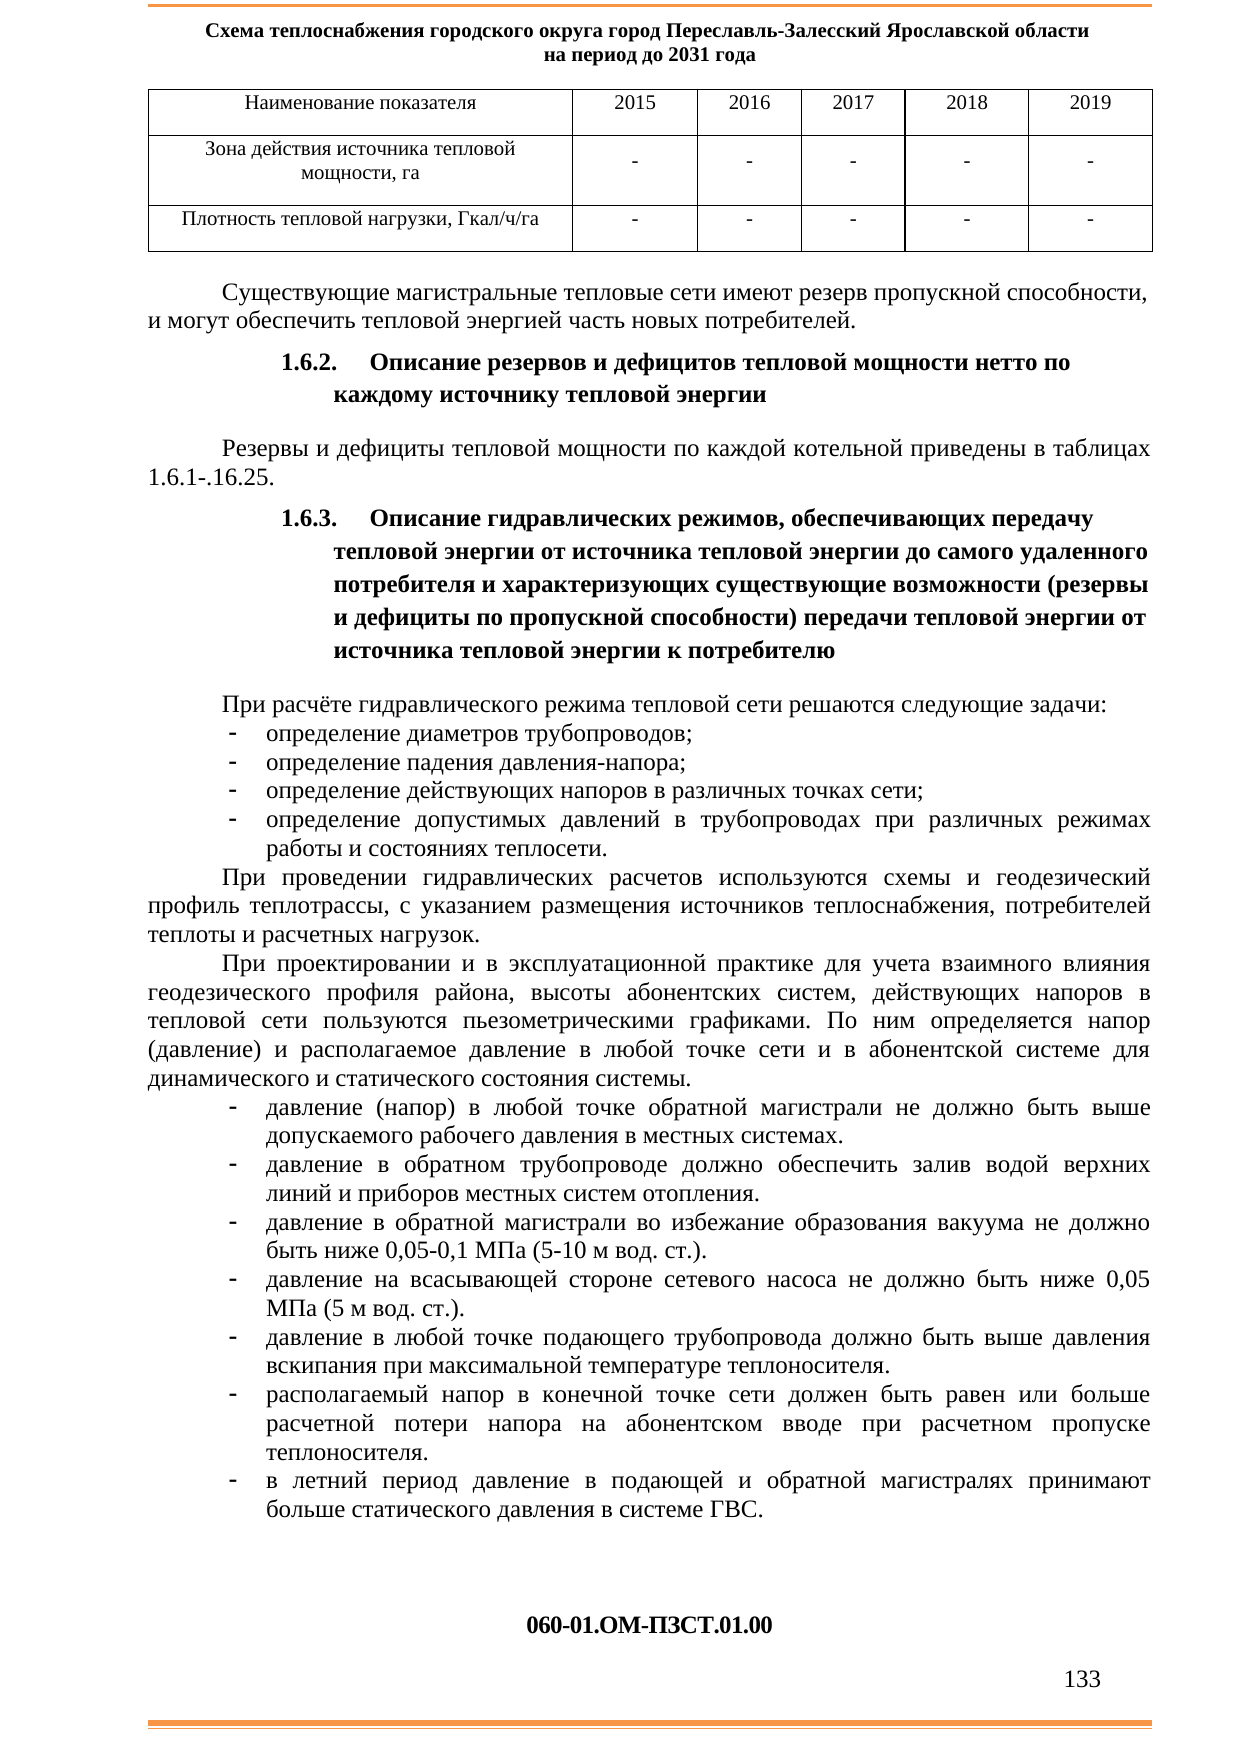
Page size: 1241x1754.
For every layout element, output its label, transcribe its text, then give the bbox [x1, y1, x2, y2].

list в летний период давление в подающей и обратной магистралях принимают больше статического давления в системе ГВС. [229, 1466, 1152, 1523]
text Резервы и дефициты тепловой мощности по каждой котельной приведены в таблицах 1.6.1-.16.25. [148, 433, 1152, 491]
subtitle Описание резервов и дефицитов тепловой мощности нетто по каждому источнику тепловой энергии [281, 347, 1152, 408]
list давление в обратном трубопроводе должно обеспечить залив водой верхних линий и приборов местных систем отопления. [229, 1149, 1152, 1207]
list давление на всасывающей стороне сетевого насоса не должно быть ниже 0,05 МПа (5 м вод. ст.). [229, 1264, 1152, 1322]
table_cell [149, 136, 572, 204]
text При проектировании и в эксплуатационной практике для учета взаимного влияния геодезического профиля района, высоты абонентских систем, действующих напоров в тепловой сети пользуются пьезометрическими графиками. По ним определяется напор (давление) и располагаемое давление в любой точке сети и в абонентской системе для динамического и статического состояния системы. [148, 948, 1152, 1092]
list давление (напор) в любой точке обратной магистрали не должно быть выше допускаемого рабочего давления в местных системах. [229, 1092, 1152, 1149]
text При расчёте гидравлического режима тепловой сети решаются следующие задачи: [148, 689, 1152, 718]
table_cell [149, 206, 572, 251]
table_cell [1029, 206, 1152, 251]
subtitle Описание гидравлических режимов, обеспечивающих передачу тепловой энергии от источника тепловой энергии до самого удаленного потребителя и характеризующих существующие возможности (резервы и дефициты по пропускной способности) передачи тепловой энергии от источника тепловой энергии к потребителю [281, 503, 1152, 664]
list определение диаметров трубопроводов; [228, 718, 1152, 747]
list давление в обратной магистрали во избежание образования вакуума не должно быть ниже 0,05-0,1 МПа (5-10 м вод. ст.). [229, 1207, 1152, 1264]
list располагаемый напор в конечной точке сети должен быть равен или больше расчетной потери напора на абонентском вводе при расчетном пропуске теплоносителя. [229, 1379, 1152, 1466]
list определение допустимых давлений в трубопроводах при различных режимах работы и состояниях теплосети. [228, 804, 1152, 862]
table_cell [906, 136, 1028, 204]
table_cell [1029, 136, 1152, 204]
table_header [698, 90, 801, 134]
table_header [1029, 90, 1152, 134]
list давление в любой точке подающего трубопровода должно быть выше давления вскипания при максимальной температуре теплоносителя. [229, 1322, 1152, 1379]
list определение действующих напоров в различных точках сети; [228, 776, 1152, 804]
text Существующие магистральные тепловые сети имеют резерв пропускной способности, и могут обеспечить тепловой энергией часть новых потребителей. [148, 277, 1152, 334]
text При проведении гидравлических расчетов используются схемы и геодезический профиль теплотрассы, с указанием размещения источников теплоснабжения, потребителей теплоты и расчетных нагрузок. [148, 862, 1152, 948]
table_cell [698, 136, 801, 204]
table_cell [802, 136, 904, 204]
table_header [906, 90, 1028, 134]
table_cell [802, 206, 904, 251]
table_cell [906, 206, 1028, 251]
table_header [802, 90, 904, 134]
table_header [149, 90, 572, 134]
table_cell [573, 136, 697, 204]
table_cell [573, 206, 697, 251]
list определение падения давления-напора; [228, 747, 1152, 776]
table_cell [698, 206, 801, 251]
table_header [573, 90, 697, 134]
